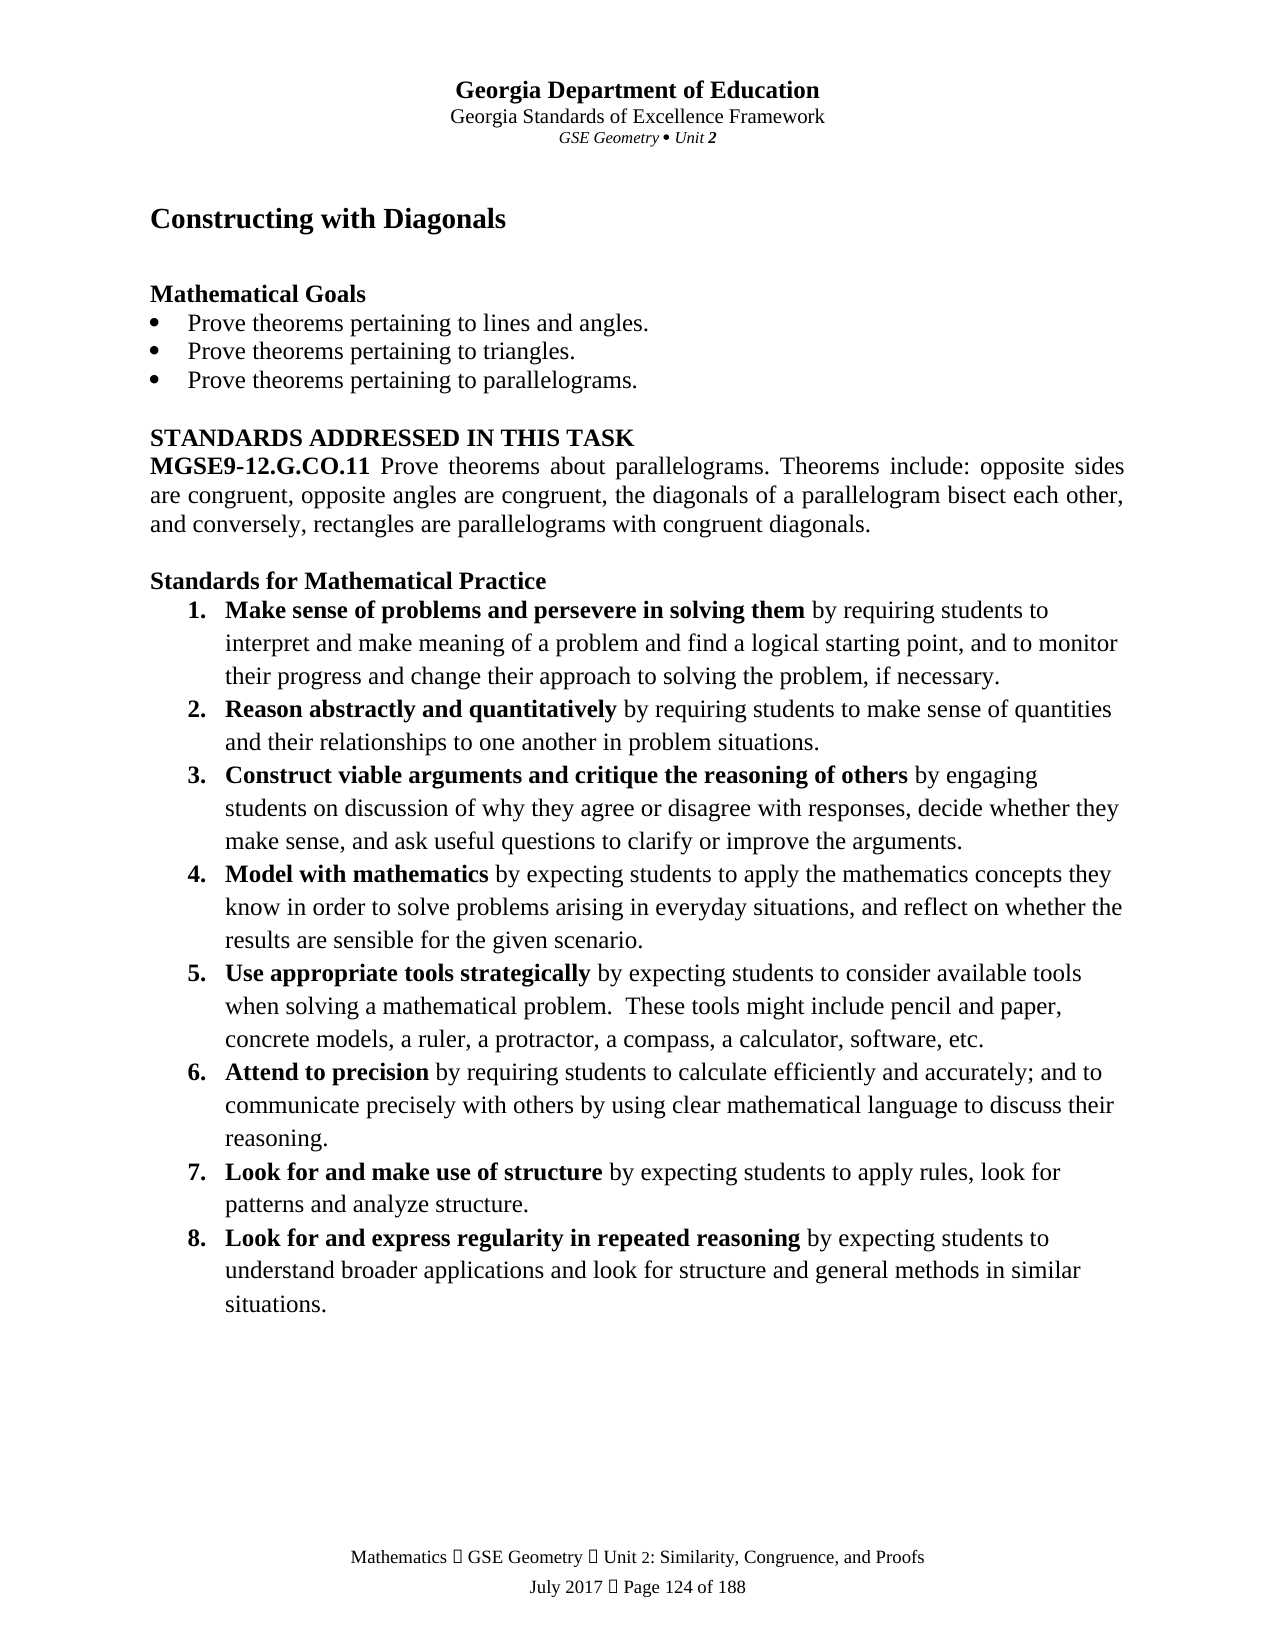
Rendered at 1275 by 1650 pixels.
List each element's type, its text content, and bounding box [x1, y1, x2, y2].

text Mathematical Goals [150, 279, 1125, 308]
list Make sense of problems and persevere in solving them by requiring students to interpret and make meaning of a problem and find a logical starting point, and to monitor their progress and change their approach to solving the problem, if necessary. [187, 595, 1125, 690]
subtitle Constructing with Diagonals [150, 201, 1125, 234]
list Look for and express regularity in repeated reasoning by expecting students to understand broader applications and look for structure and general methods in similar situations. [187, 1223, 1125, 1317]
list Look for and make use of structure by expecting students to apply rules, look for patterns and analyze structure. [187, 1157, 1125, 1218]
list Prove theorems pertaining to parallelograms. [150, 365, 1125, 394]
list Prove theorems pertaining to triangles. [150, 336, 1125, 365]
list Reason abstractly and quantitatively by requiring students to make sense of quantities and their relationships to one another in problem situations. [187, 694, 1125, 756]
text MGSE9-12.G.CO.11 Prove theorems about parallelograms. Theorems include: opposite sides are congruent, opposite angles are congruent, the diagonals of a parallelogram bisect each other, and conversely, rectangles are parallelograms with congruent diagonals. [150, 451, 1125, 538]
text STANDARDS ADDRESSED IN THIS TASK [150, 423, 1125, 451]
list Use appropriate tools strategically by expecting students to consider available tools when solving a mathematical problem. These tools might include pencil and paper, concrete models, a ruler, a protractor, a compass, a calculator, software, etc. [187, 958, 1125, 1053]
list Prove theorems pertaining to lines and angles. [150, 308, 1125, 336]
list Attend to precision by requiring students to calculate efficiently and accurately; and to communicate precisely with others by using clear mathematical language to discuss their reasoning. [187, 1057, 1125, 1152]
list Construct viable arguments and critique the reasoning of others by engaging students on discussion of why they agree or disagree with responses, decide whether they make sense, and ask useful questions to clarify or improve the arguments. [187, 760, 1125, 855]
list Model with mathematics by expecting students to apply the mathematics concepts they know in order to solve problems arising in everyday situations, and reflect on whether the results are sensible for the given scenario. [187, 859, 1125, 954]
text Standards for Mathematical Practice [150, 566, 1125, 595]
